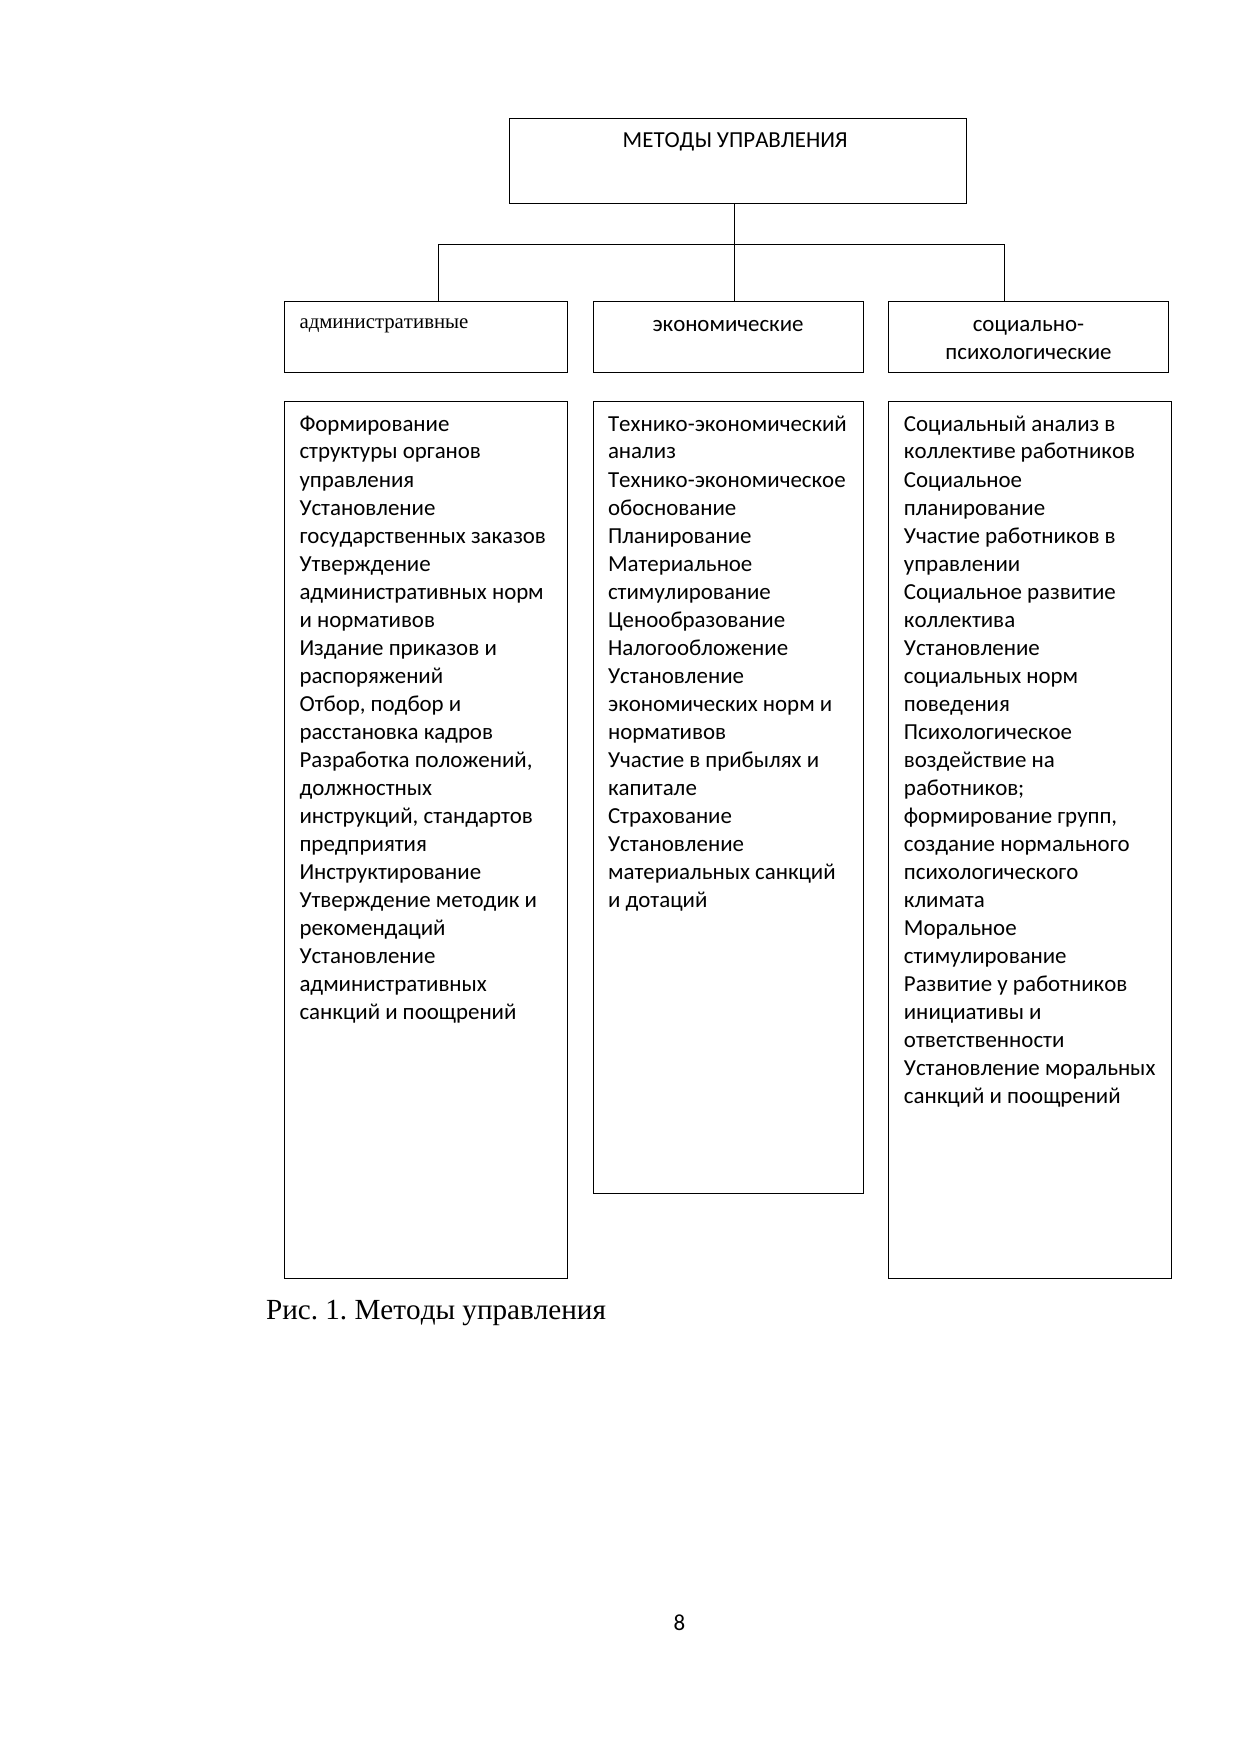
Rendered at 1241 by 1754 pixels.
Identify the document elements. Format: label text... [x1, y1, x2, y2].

text Рис. 1. Методы управления [177, 1292, 1181, 1326]
